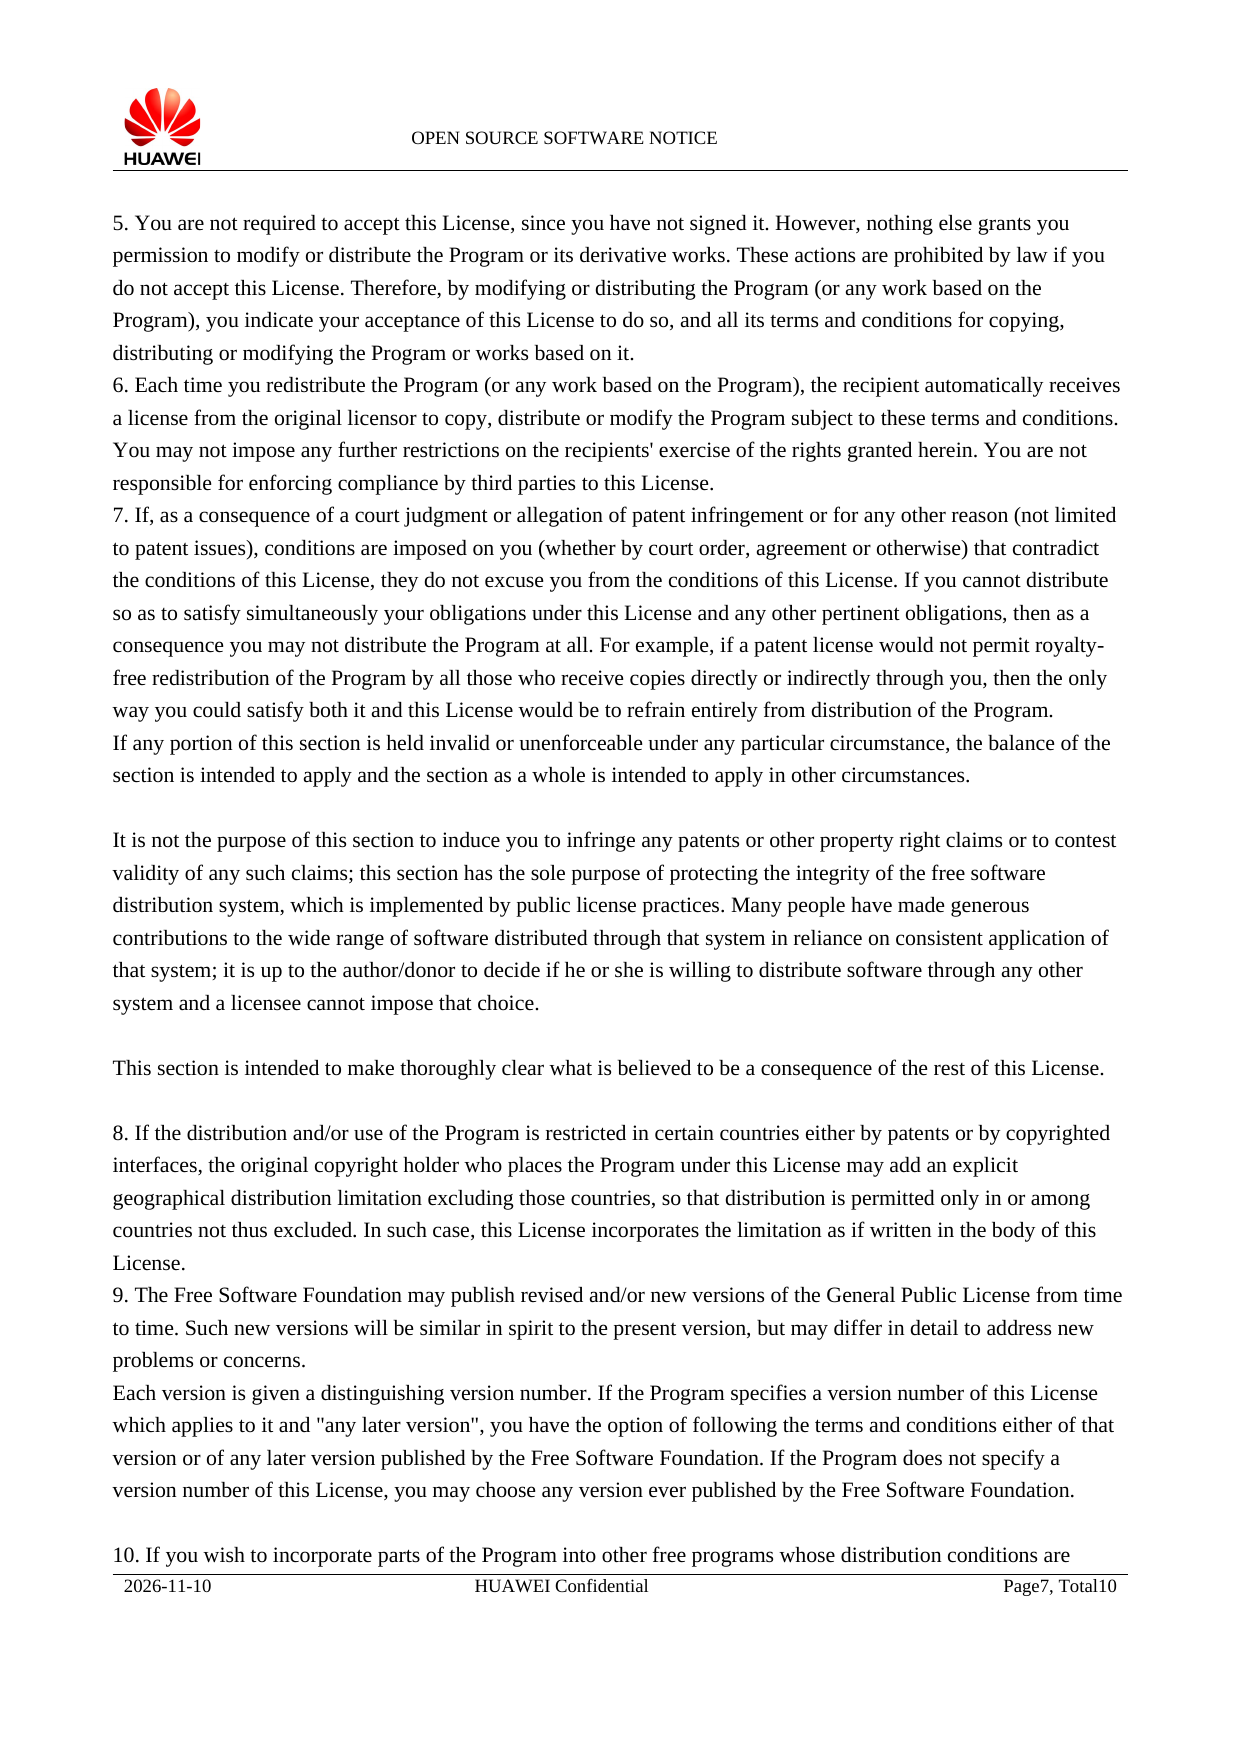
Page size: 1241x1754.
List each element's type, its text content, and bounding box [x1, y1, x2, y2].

picture [124, 88, 201, 165]
